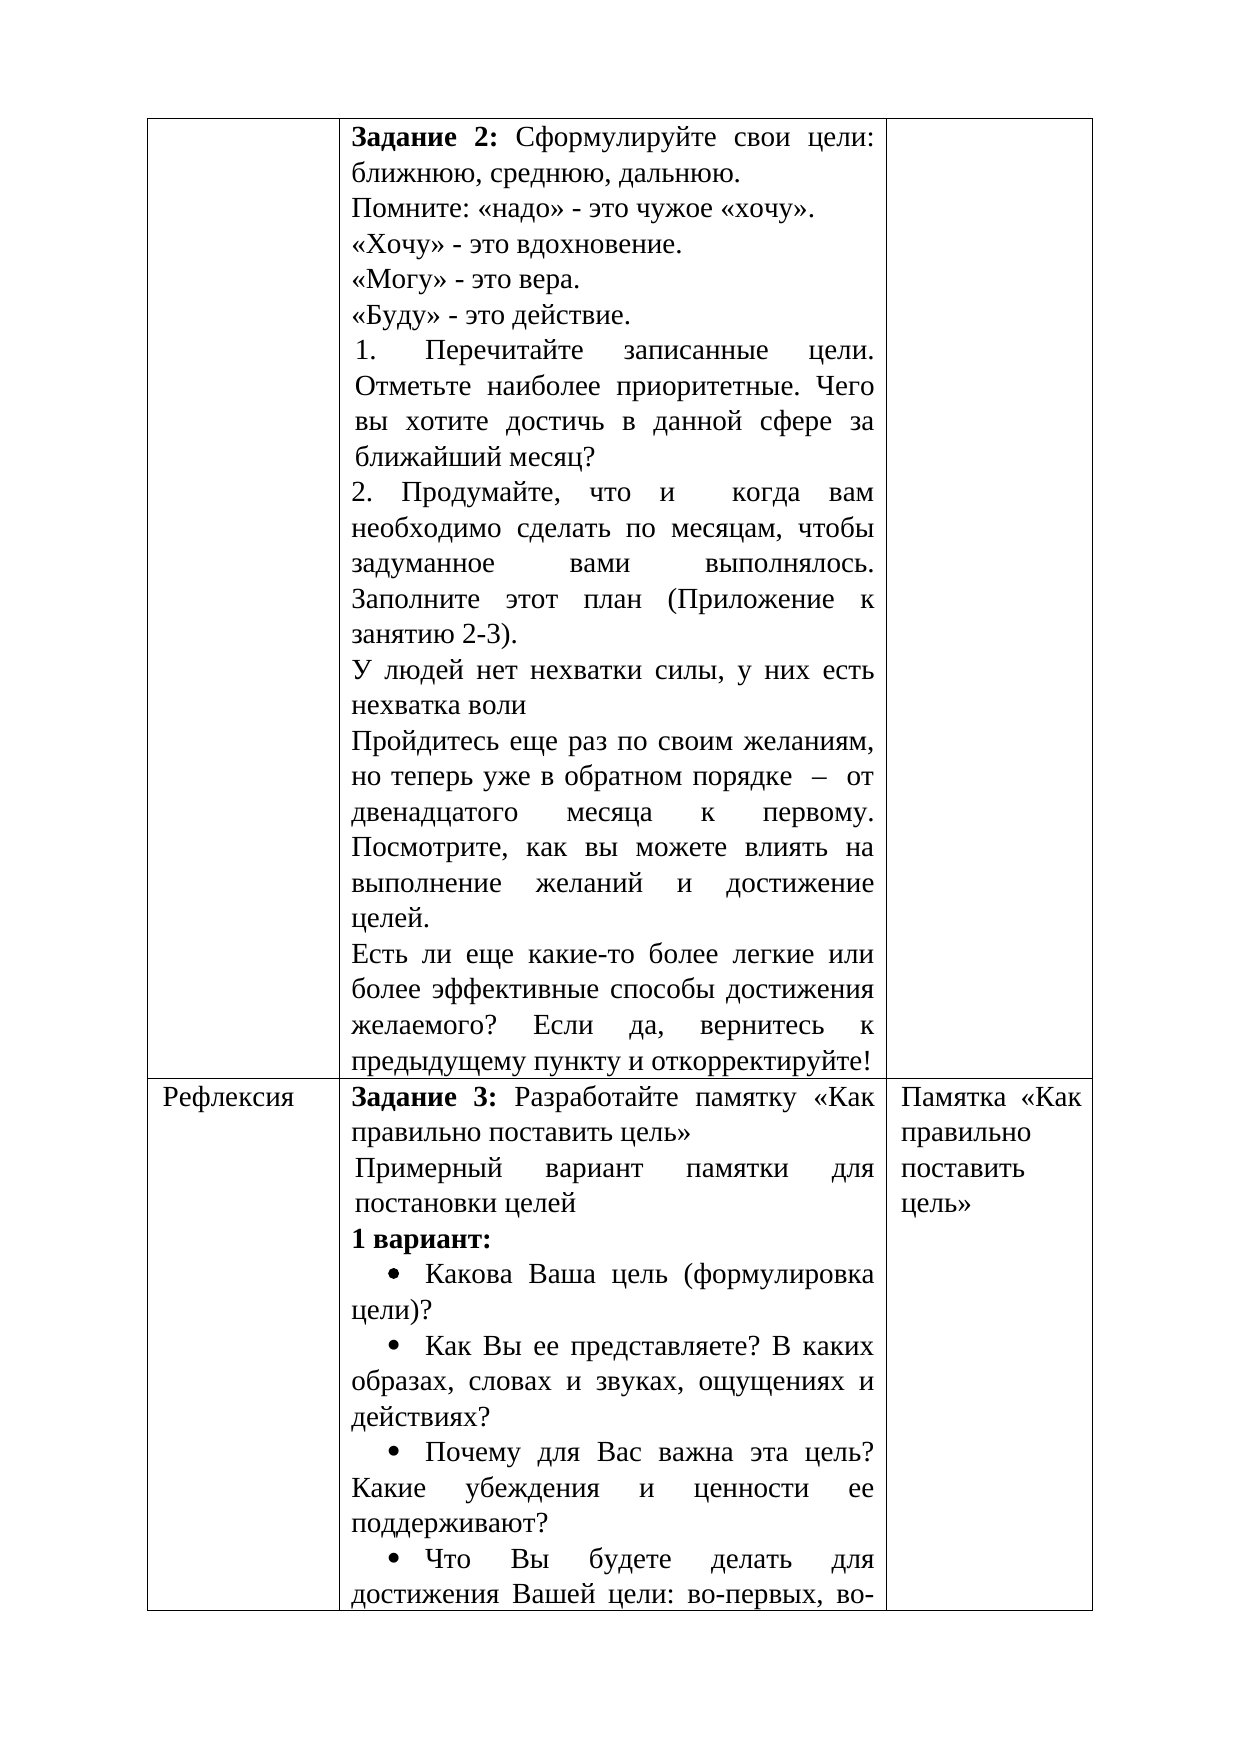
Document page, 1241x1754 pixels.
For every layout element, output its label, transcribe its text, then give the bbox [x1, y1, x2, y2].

table_cell Рефлексия [148, 1079, 339, 1610]
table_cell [887, 1079, 1092, 1610]
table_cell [340, 119, 886, 1078]
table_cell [887, 119, 1092, 1078]
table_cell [340, 1079, 886, 1610]
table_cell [148, 119, 339, 1078]
